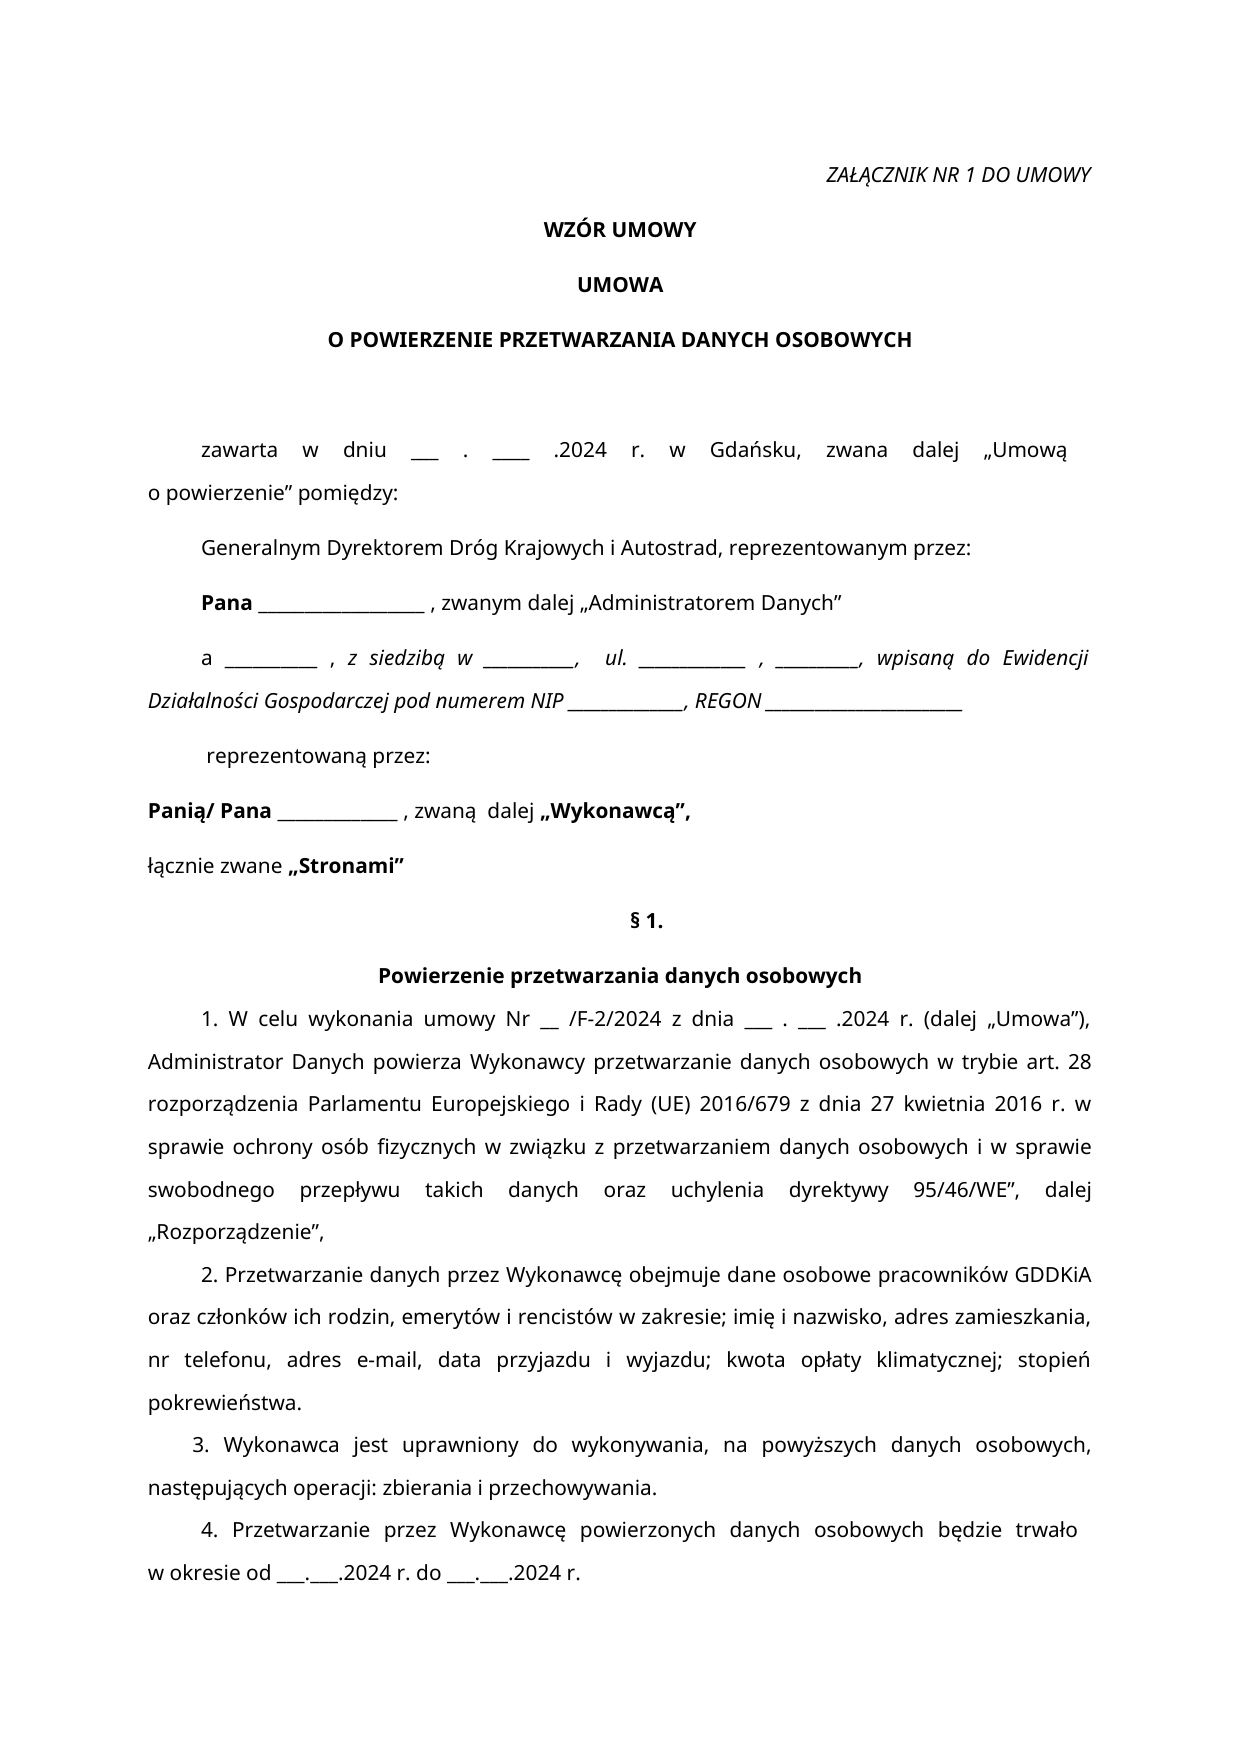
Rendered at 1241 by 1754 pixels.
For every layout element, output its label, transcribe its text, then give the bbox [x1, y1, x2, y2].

text WZÓR UMOWY [148, 215, 1093, 244]
text Pana __________________ , zwanym dalej „Administratorem Danych” [148, 588, 1093, 617]
text 4. Przetwarzanie przez Wykonawcę powierzonych danych osobowych będzie trwało w okresie od ___.___.2024 r. do ___.___.2024 r. [148, 1516, 1093, 1587]
text reprezentowaną przez: [148, 741, 1093, 770]
text 1. W celu wykonania umowy Nr __ /F-2/2024 z dnia ___ . ___ .2024 r. (dalej „Umowa”), Administrator Danych powierza Wykonawcy przetwarzanie danych osobowych w trybie art. 28 rozporządzenia Parlamentu Europejskiego i Rady (UE) 2016/679 z dnia 27 kwietnia 2016 r. w sprawie ochrony osób fizycznych w związku z przetwarzaniem danych osobowych i w sprawie swobodnego przepływu takich danych oraz uchylenia dyrektywy 95/46/WE”, dalej „Rozporządzenie”, [148, 1004, 1093, 1246]
text § 1. [148, 907, 1093, 935]
text Panią/ Pana _____________ , zwaną dalej „Wykonawcą”, [148, 796, 1093, 825]
text 3. Wykonawca jest uprawniony do wykonywania, na powyższych danych osobowych, następujących operacji: zbierania i przechowywania. [148, 1430, 1093, 1501]
text O POWIERZENIE PRZETWARZANIA DANYCH OSOBOWYCH [148, 325, 1093, 354]
text Załącznik nr 1 do umowy [148, 160, 1093, 188]
text zawarta w dniu ___ . ____ .2024 r. w Gdańsku, zwana dalej „Umową o powierzenie” pomiędzy: [148, 436, 1093, 507]
text 2. Przetwarzanie danych przez Wykonawcę obejmuje dane osobowe pracowników GDDKiA oraz członków ich rodzin, emerytów i rencistów w zakresie; imię i nazwisko, adres zamieszkania, nr telefonu, adres e-mail, data przyjazdu i wyjazdu; kwota opłaty klimatycznej; stopień pokrewieństwa. [148, 1260, 1093, 1416]
text UMOWA [148, 270, 1093, 299]
text a __________ , z siedzibą w ___________, ul. _____________ , __________, wpisaną do Ewidencji Działalności Gospodarczej pod numerem NIP ______________, REGON ________________________ [148, 643, 1093, 714]
text Powierzenie przetwarzania danych osobowych [148, 962, 1093, 990]
text Generalnym Dyrektorem Dróg Krajowych i Autostrad, reprezentowanym przez: [148, 533, 1093, 562]
text łącznie zwane „Stronami” [148, 851, 1093, 880]
